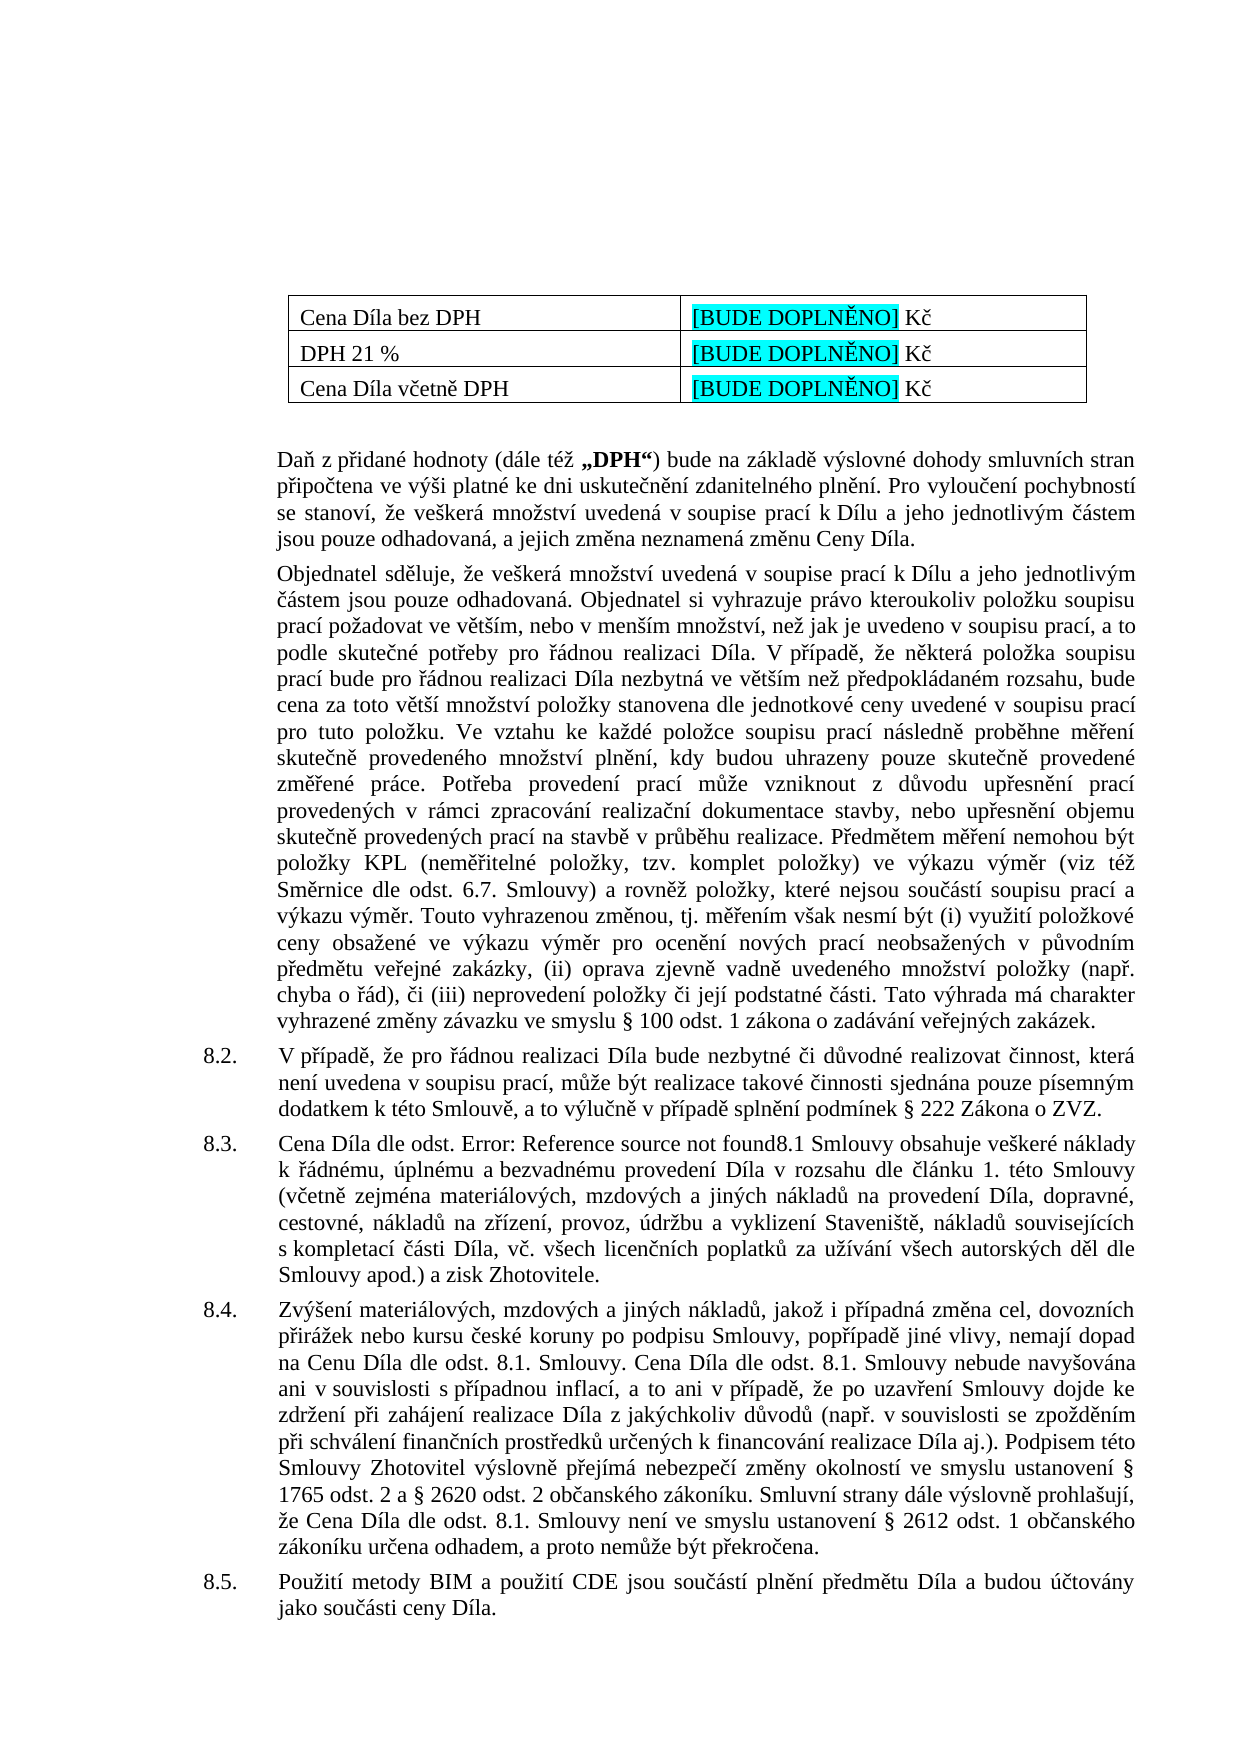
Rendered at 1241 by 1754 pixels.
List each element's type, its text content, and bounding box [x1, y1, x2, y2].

table_cell Cena Díla včetně DPH [289, 367, 680, 402]
list Objednatel sděluje, že veškerá množství uvedená v soupise prací k Dílu a jeho jednotlivým částem jsou pouze odhadovaná. Objednatel si vyhrazuje právo kteroukoliv položku soupisu prací požadovat ve větším, nebo v menším množství, než jak je uvedeno v soupisu prací, a to podle skutečné potřeby pro řádnou realizaci Díla. V případě, že některá položka soupisu prací bude pro řádnou realizaci Díla nezbytná ve větším než předpokládaném rozsahu, bude cena za toto větší množství položky stanovena dle jednotkové ceny uvedené v soupisu prací pro tuto položku. Ve vztahu ke každé položce soupisu prací následně proběhne měření skutečně provedeného množství plnění, kdy budou uhrazeny pouze skutečně provedené změřené práce. Potřeba provedení prací může vzniknout z důvodu upřesnění prací provedených v rámci zpracování realizační dokumentace stavby, nebo upřesnění objemu skutečně provedených prací na stavbě v průběhu realizace. Předmětem měření nemohou být položky KPL (neměřitelné položky, tzv. komplet položky) ve výkazu výměr (viz též Směrnice dle odst. 6.7. Smlouvy) a rovněž položky, které nejsou součástí soupisu prací a výkazu výměr. Touto vyhrazenou změnou, tj. měřením však nesmí být (i) využití položkové ceny obsažené ve výkazu výměr pro ocenění nových prací neobsažených v původním předmětu veřejné zakázky, (ii) oprava zjevně vadně uvedeného množství položky (např. chyba o řád), či (iii) neprovedení položky či její podstatné části. Tato výhrada má charakter vyhrazené změny závazku ve smyslu § 100 odst. 1 zákona o zadávání veřejných zakázek. [277, 559, 1136, 1034]
table_header [BUDE DOPLNĚNO] Kč [681, 296, 1086, 330]
table_cell [BUDE DOPLNĚNO] Kč [681, 331, 1086, 366]
table_cell DPH 21 % [289, 331, 680, 366]
text Použití metody BIM a použití CDE jsou součástí plnění předmětu Díla a budou účtovány jako součásti ceny Díla. [203, 1568, 1136, 1621]
list V případě, že pro řádnou realizaci Díla bude nezbytné či důvodné realizovat činnost, která není uvedena v soupisu prací, může být realizace takové činnosti sjednána pouze písemným dodatkem k této Smlouvě, a to výlučně v případě splnění podmínek § 222 Zákona o ZVZ. [203, 1042, 1136, 1121]
table_header Cena Díla bez DPH [289, 296, 680, 330]
text Zvýšení materiálových, mzdových a jiných nákladů, jakož i případná změna cel, dovozních přirážek nebo kursu české koruny po podpisu Smlouvy, popřípadě jiné vlivy, nemají dopad na Cenu Díla dle odst. 8.1. Smlouvy. Cena Díla dle odst. 8.1. Smlouvy nebude navyšována ani v souvislosti s případnou inflací, a to ani v případě, že po uzavření Smlouvy dojde ke zdržení při zahájení realizace Díla z jakýchkoliv důvodů (např. v souvislosti se zpožděním při schválení finančních prostředků určených k financování realizace Díla aj.). Podpisem této Smlouvy Zhotovitel výslovně přejímá nebezpečí změny okolností ve smyslu ustanovení § 1765 odst. 2 a § 2620 odst. 2 občanského zákoníku. Smluvní strany dále výslovně prohlašují, že Cena Díla dle odst. 8.1. Smlouvy není ve smyslu ustanovení § 2612 odst. 1 občanského zákoníku určena odhadem, a proto nemůže být překročena. [203, 1296, 1136, 1560]
table_cell [BUDE DOPLNĚNO] Kč [681, 367, 1086, 402]
list Daň z přidané hodnoty (dále též „DPH“) bude na základě výslovné dohody smluvních stran připočtena ve výši platné ke dni uskutečnění zdanitelného plnění. Pro vyloučení pochybností se stanoví, že veškerá množství uvedená v soupise prací k Dílu a jeho jednotlivým částem jsou pouze odhadovaná, a jejich změna neznamená změnu Ceny Díla. [277, 446, 1136, 551]
